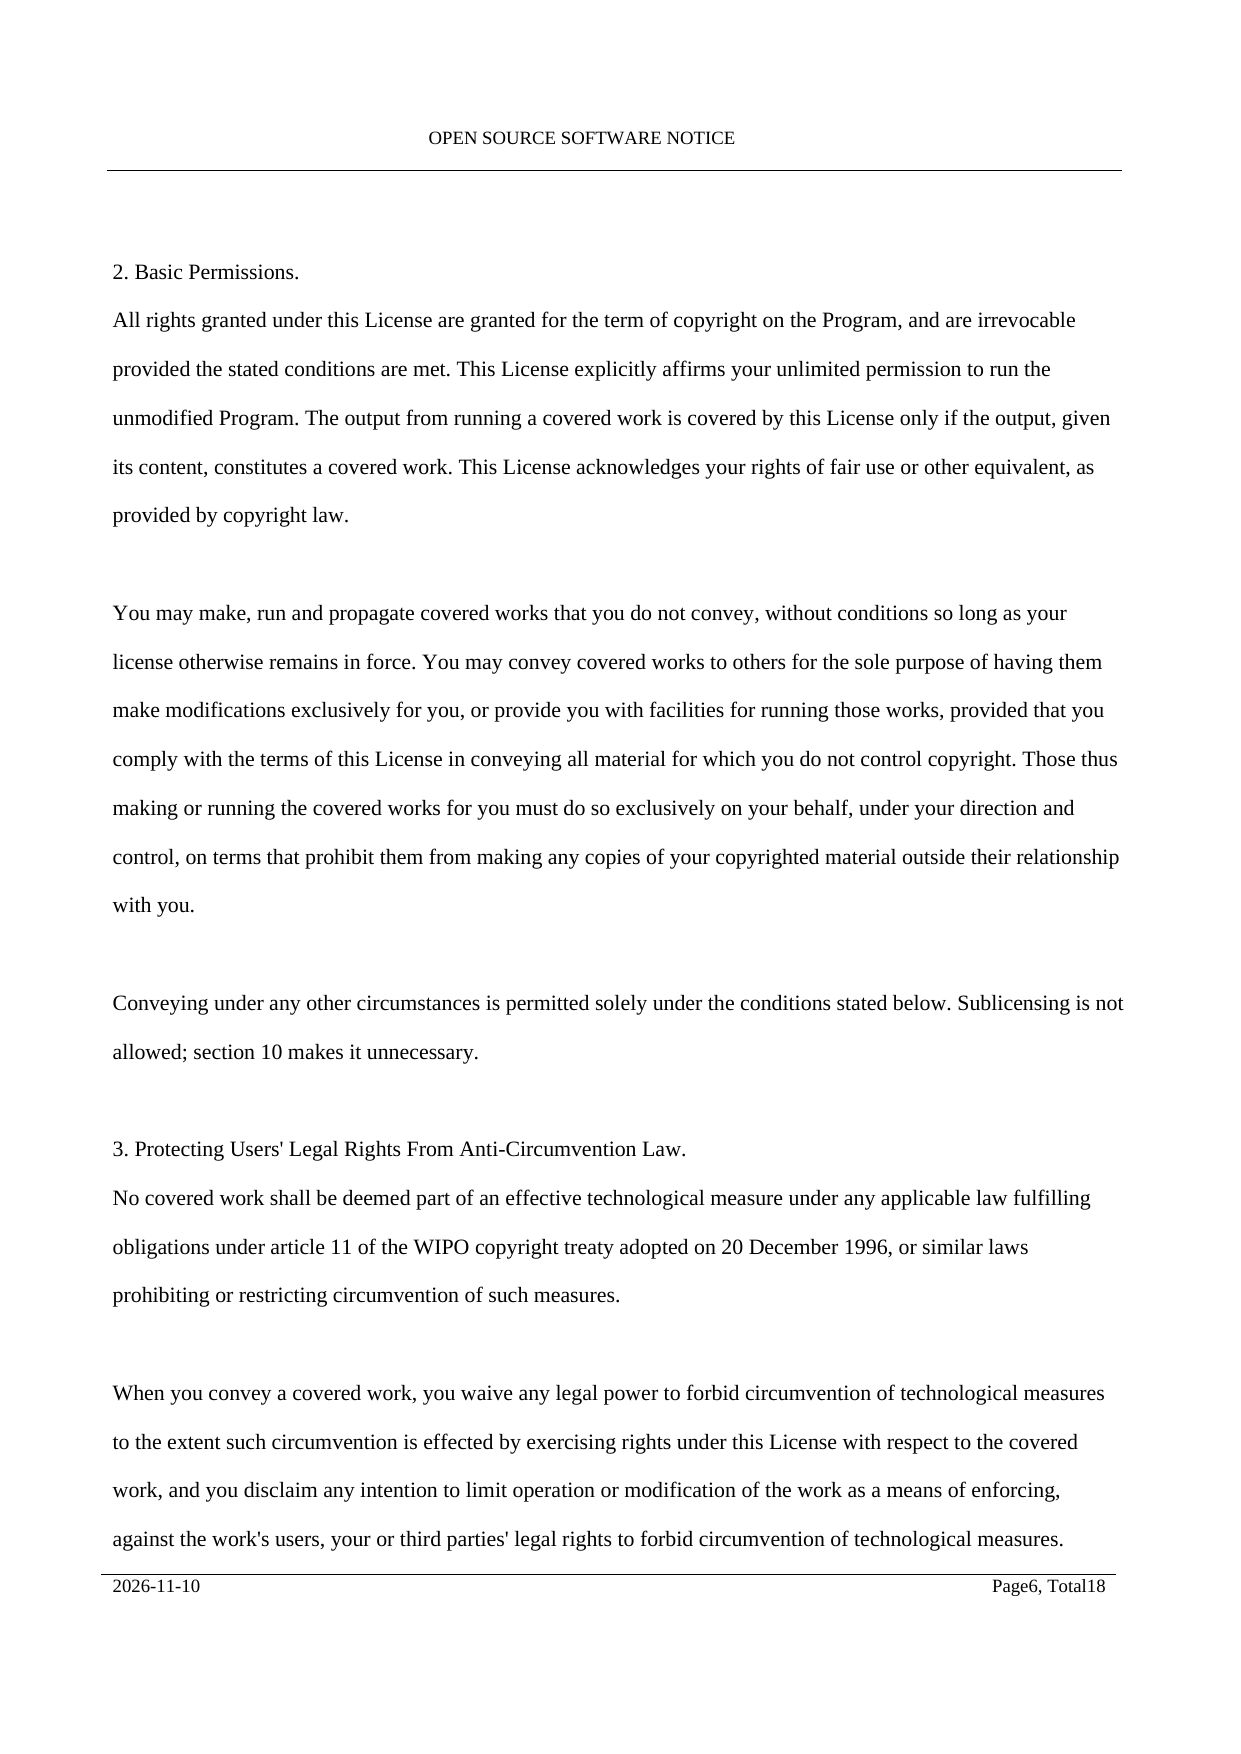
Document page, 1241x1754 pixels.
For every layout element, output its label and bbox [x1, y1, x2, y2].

text [112, 206, 1128, 1555]
